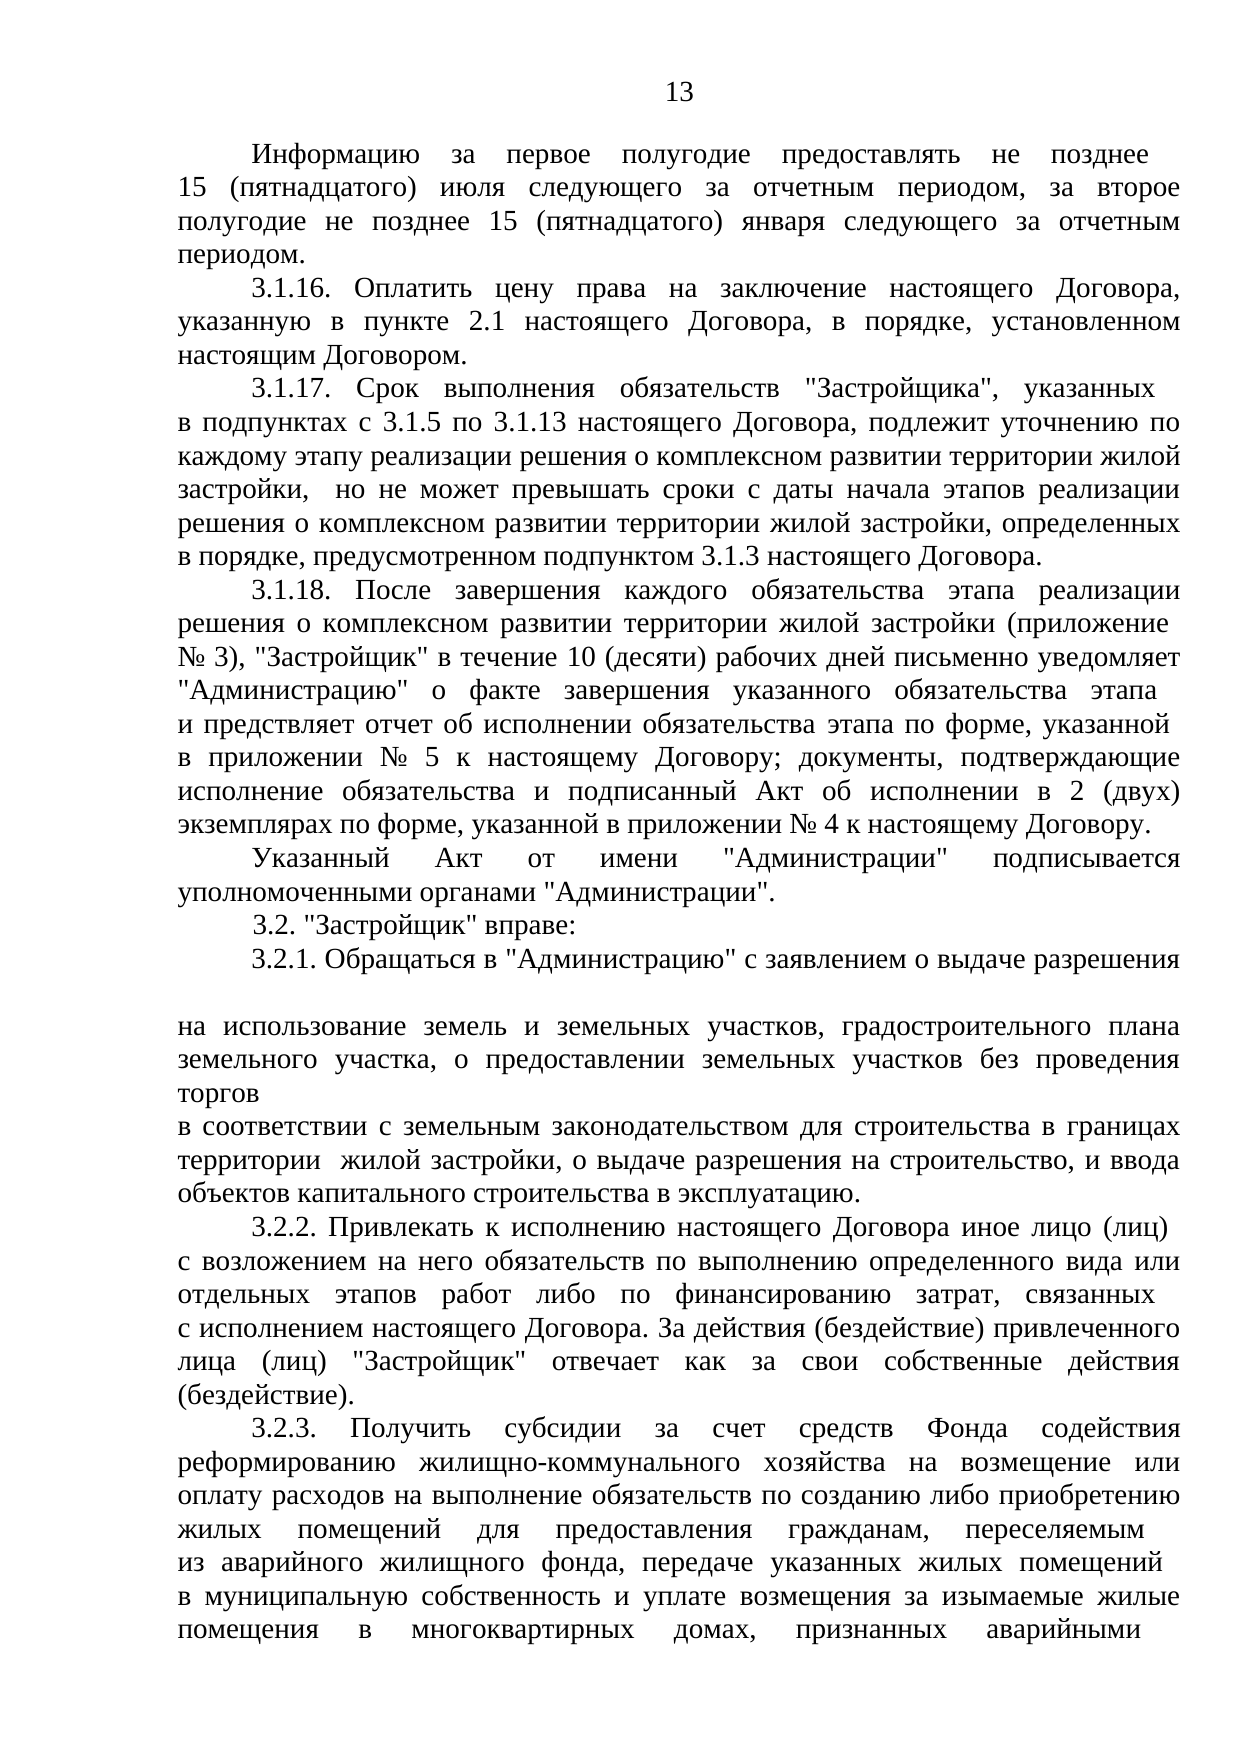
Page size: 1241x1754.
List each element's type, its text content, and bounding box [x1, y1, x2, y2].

text 3.1.16. Оплатить цену права на заключение настоящего Договора, указанную в пункте 2.1 настоящего Договора, в порядке, установленном настоящим Договором. [177, 270, 1181, 371]
text 3.1.18. После завершения каждого обязательства этапа реализации решения о комплексном развитии территории жилой застройки (приложение № 3), "Застройщик" в течение 10 (десяти) рабочих дней письменно уведомляет "Администрацию" о факте завершения указанного обязательства этапа и предствляет отчет об исполнении обязательства этапа по форме, указанной в приложении № 5 к настоящему Договору; документы, подтверждающие исполнение обязательства и подписанный Акт об исполнении в 2 (двух) экземплярах по форме, указанной в приложении № 4 к настоящему Договору. [177, 572, 1181, 840]
text 3.2.2. Привлекать к исполнению настоящего Договора иное лицо (лиц) с возложением на него обязательств по выполнению определенного вида или отдельных этапов работ либо по финансированию затрат, связанных с исполнением настоящего Договора. За действия (бездействие) привлеченного лица (лиц) "Застройщик" отвечает как за свои собственные действия (бездействие). [177, 1209, 1181, 1410]
text 3.2.1. Обращаться в "Администрацию" с заявлением о выдаче разрешения на использование земель и земельных участков, градостроительного плана земельного участка, о предоставлении земельных участков без проведения торгов в соответствии с земельным законодательством для строительства в границах территории жилой застройки, о выдаче разрешения на строительство, и ввода объектов капитального строительства в эксплуатацию. [177, 941, 1181, 1209]
text Информацию за первое полугодие предоставлять не позднее 15 (пятнадцатого) июля следующего за отчетным периодом, за второе полугодие не позднее 15 (пятнадцатого) января следующего за отчетным периодом. [177, 136, 1181, 270]
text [177, 1410, 1181, 1645]
text 3.1.17. Срок выполнения обязательств "Застройщика", указанных в подпунктах с 3.1.5 по 3.1.13 настоящего Договора, подлежит уточнению по каждому этапу реализации решения о комплексном развитии территории жилой застройки, но не может превышать сроки с даты начала этапов реализации решения о комплексном развитии территории жилой застройки, определенных в порядке, предусмотренном подпунктом 3.1.3 настоящего Договора. [177, 371, 1181, 572]
text Указанный Акт от имени "Администрации" подписывается уполномоченными органами "Администрации". [177, 840, 1181, 907]
text 3.2. "Застройщик" вправе: [177, 907, 1181, 941]
